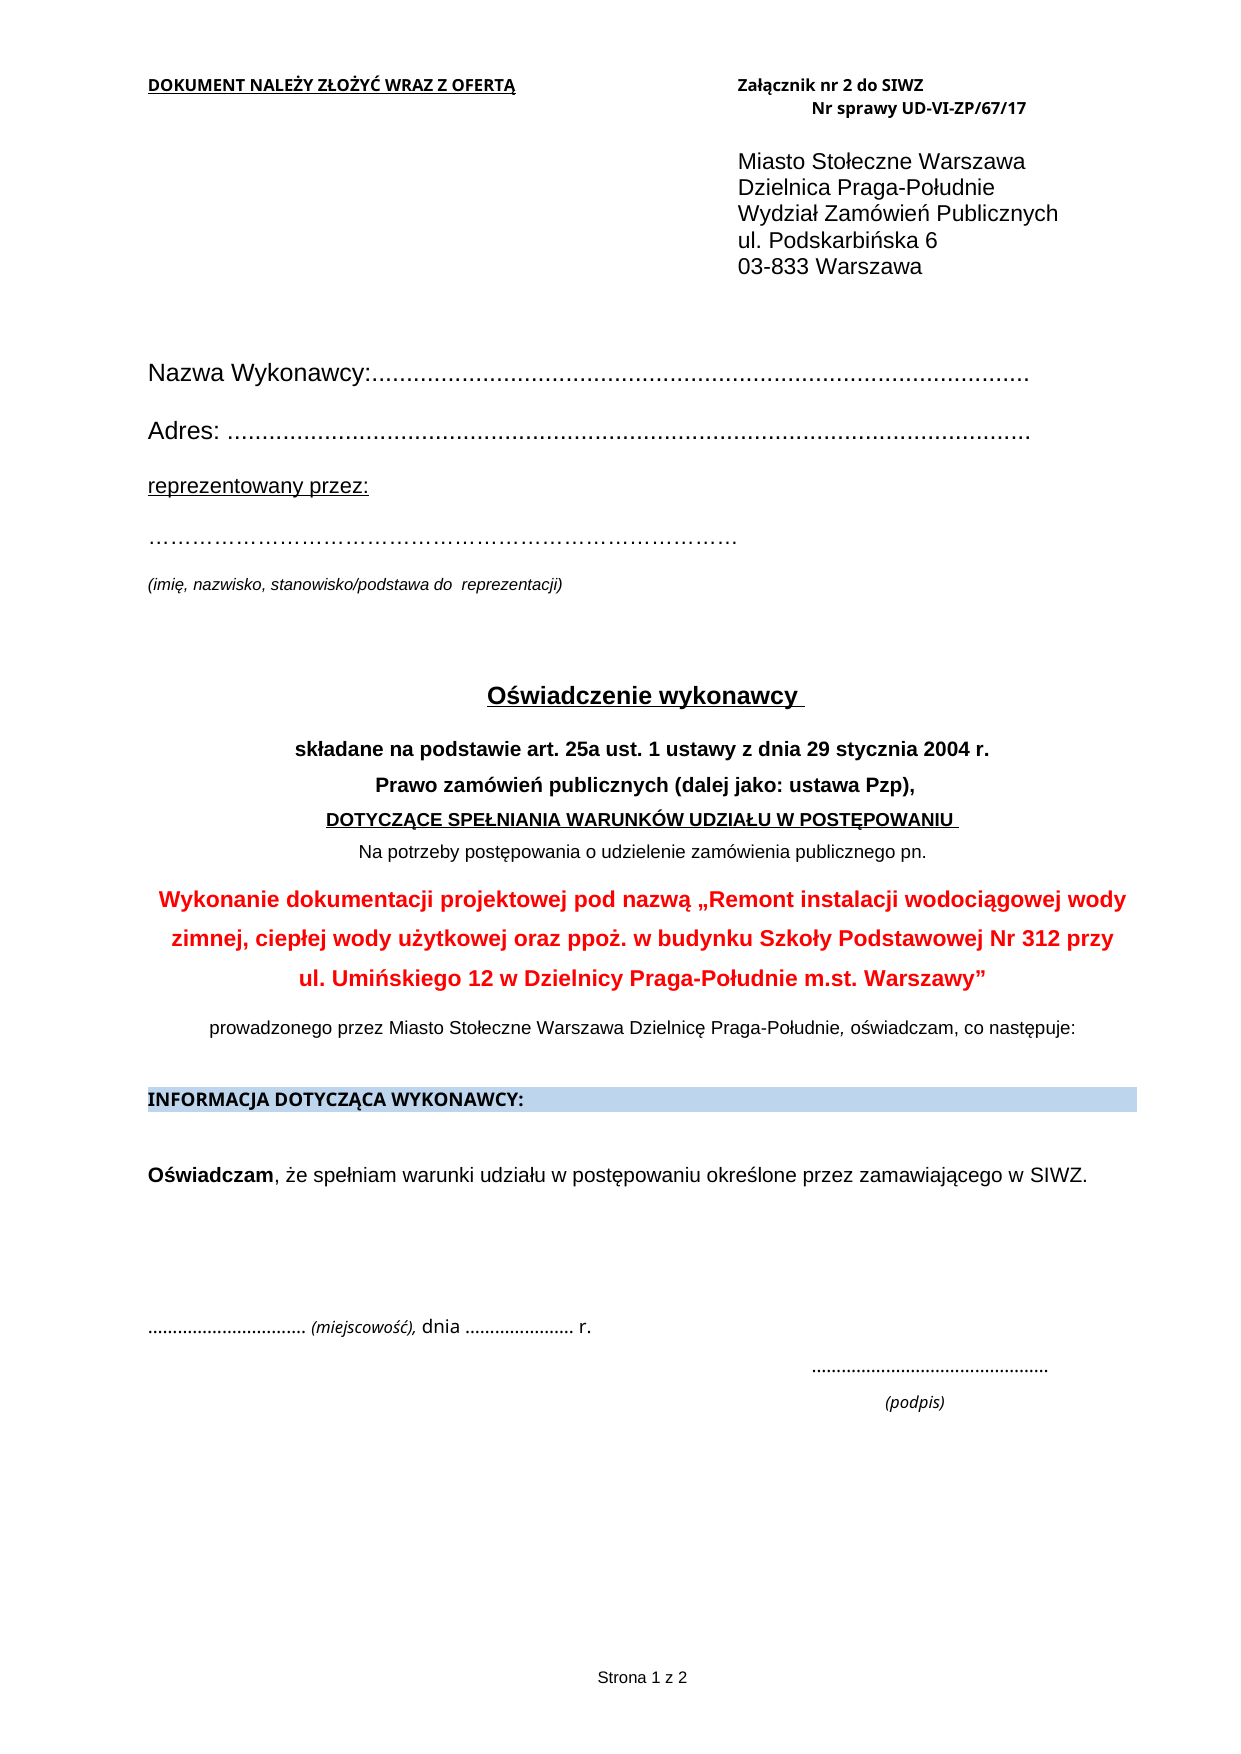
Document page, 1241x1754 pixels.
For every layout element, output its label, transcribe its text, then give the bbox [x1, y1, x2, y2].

text Prawo zamówień publicznych (dalej jako: ustawa Pzp), [148, 773, 1137, 797]
text Oświadczam, że spełniam warunki udziału w postępowaniu określone przez zamawiającego w SIWZ. [148, 1163, 1137, 1187]
text reprezentowany przez: [148, 473, 1137, 499]
text ……………………………………………………………………… [148, 524, 842, 549]
text składane na podstawie art. 25a ust. 1 ustawy z dnia 29 stycznia 2004 r. [148, 737, 1137, 761]
text Nazwa Wykonawcy:............................................................................................... [148, 358, 1137, 387]
text INFORMACJA DOTYCZĄCA WYKONAWCY: [148, 1087, 1137, 1112]
text Miasto Stołeczne Warszawa [664, 148, 1137, 174]
text prowadzonego przez Miasto Stołeczne Warszawa Dzielnicę Praga-Południe, oświadczam, co następuje: [148, 1017, 1137, 1038]
text DOTYCZĄCE SPEŁNIANIA WARUNKÓW UDZIAŁU W POSTĘPOWANIU Na potrzeby postępowania o udzielenie zamówienia publicznego pn. [148, 809, 1137, 862]
text 03-833 Warszawa [148, 253, 1137, 279]
text (imię, nazwisko, stanowisko/podstawa do reprezentacji) [148, 574, 768, 593]
text Adres: .................................................................................................................... [148, 416, 1137, 445]
text …………………….……. (miejscowość), dnia …………………. r. [148, 1314, 1137, 1339]
text ………………………………………… [148, 1352, 1137, 1378]
text Oświadczenie wykonawcy [148, 681, 1137, 710]
text ul. Podskarbińska 6 [148, 227, 1137, 253]
text Wykonanie dokumentacji projektowej pod nazwą „Remont instalacji wodociągowej wody zimnej, ciepłej wody użytkowej oraz ppoż. w budynku Szkoły Podstawowej Nr 312 przy ul. Umińskiego 12 w Dzielnicy Praga-Południe m.st. Warszawy” [148, 886, 1137, 991]
text (podpis) [811, 1390, 1137, 1413]
text Dzielnica Praga-Południe [148, 174, 1137, 200]
text Wydział Zamówień Publicznych [148, 200, 1137, 227]
